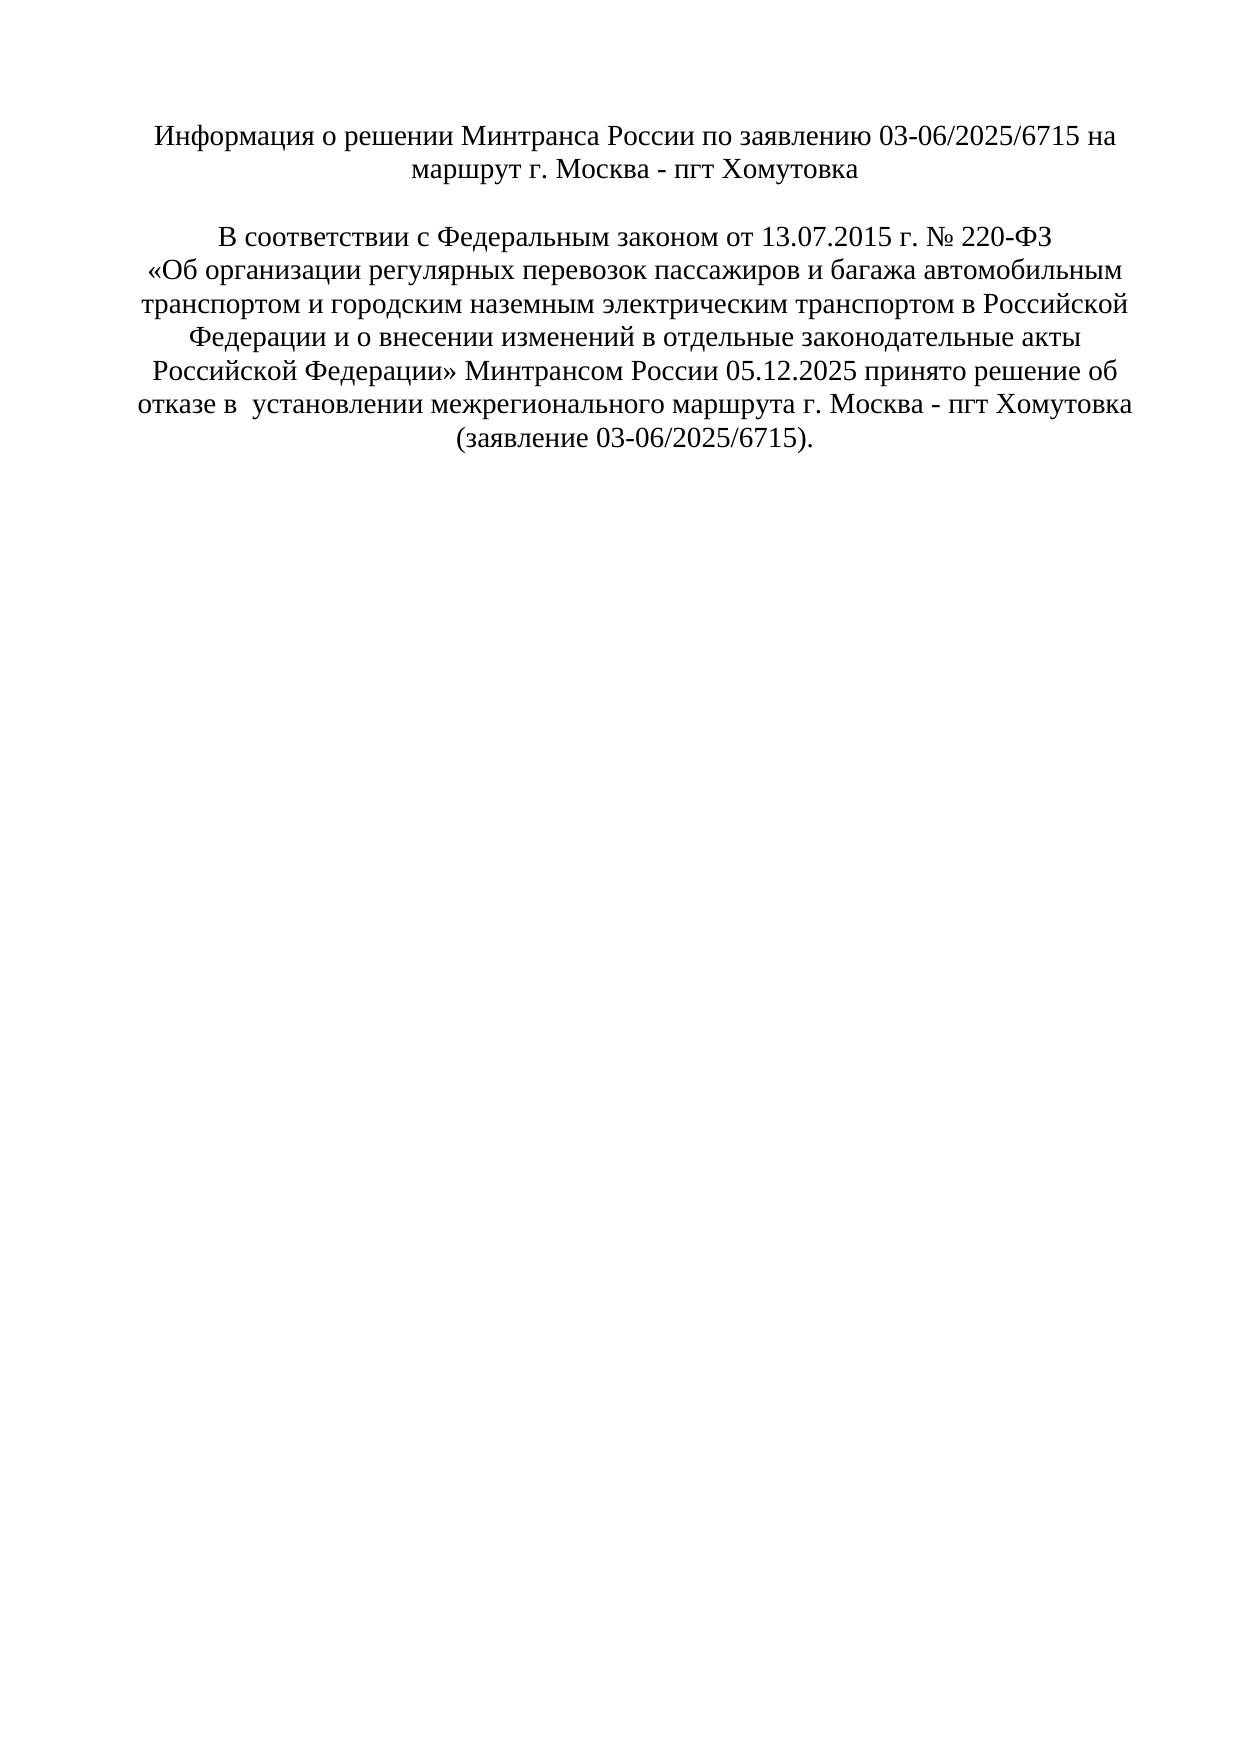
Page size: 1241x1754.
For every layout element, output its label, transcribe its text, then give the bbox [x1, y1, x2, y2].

text Информация о решении Минтранса России по заявлению 03-06/2025/6715 на маршрут г. Москва - пгт Хомутовка [118, 118, 1152, 185]
text В соответствии с Федеральным законом от 13.07.2015 г. № 220-ФЗ «Об организации регулярных перевозок пассажиров и багажа автомобильным транспортом и городским наземным электрическим транспортом в Российской Федерации и о внесении изменений в отдельные законодательные акты Российской Федерации» Минтрансом России 05.12.2025 принято решение об отказе в установлении межрегионального маршрута г. Москва - пгт Хомутовка (заявление 03-06/2025/6715). [118, 219, 1152, 453]
